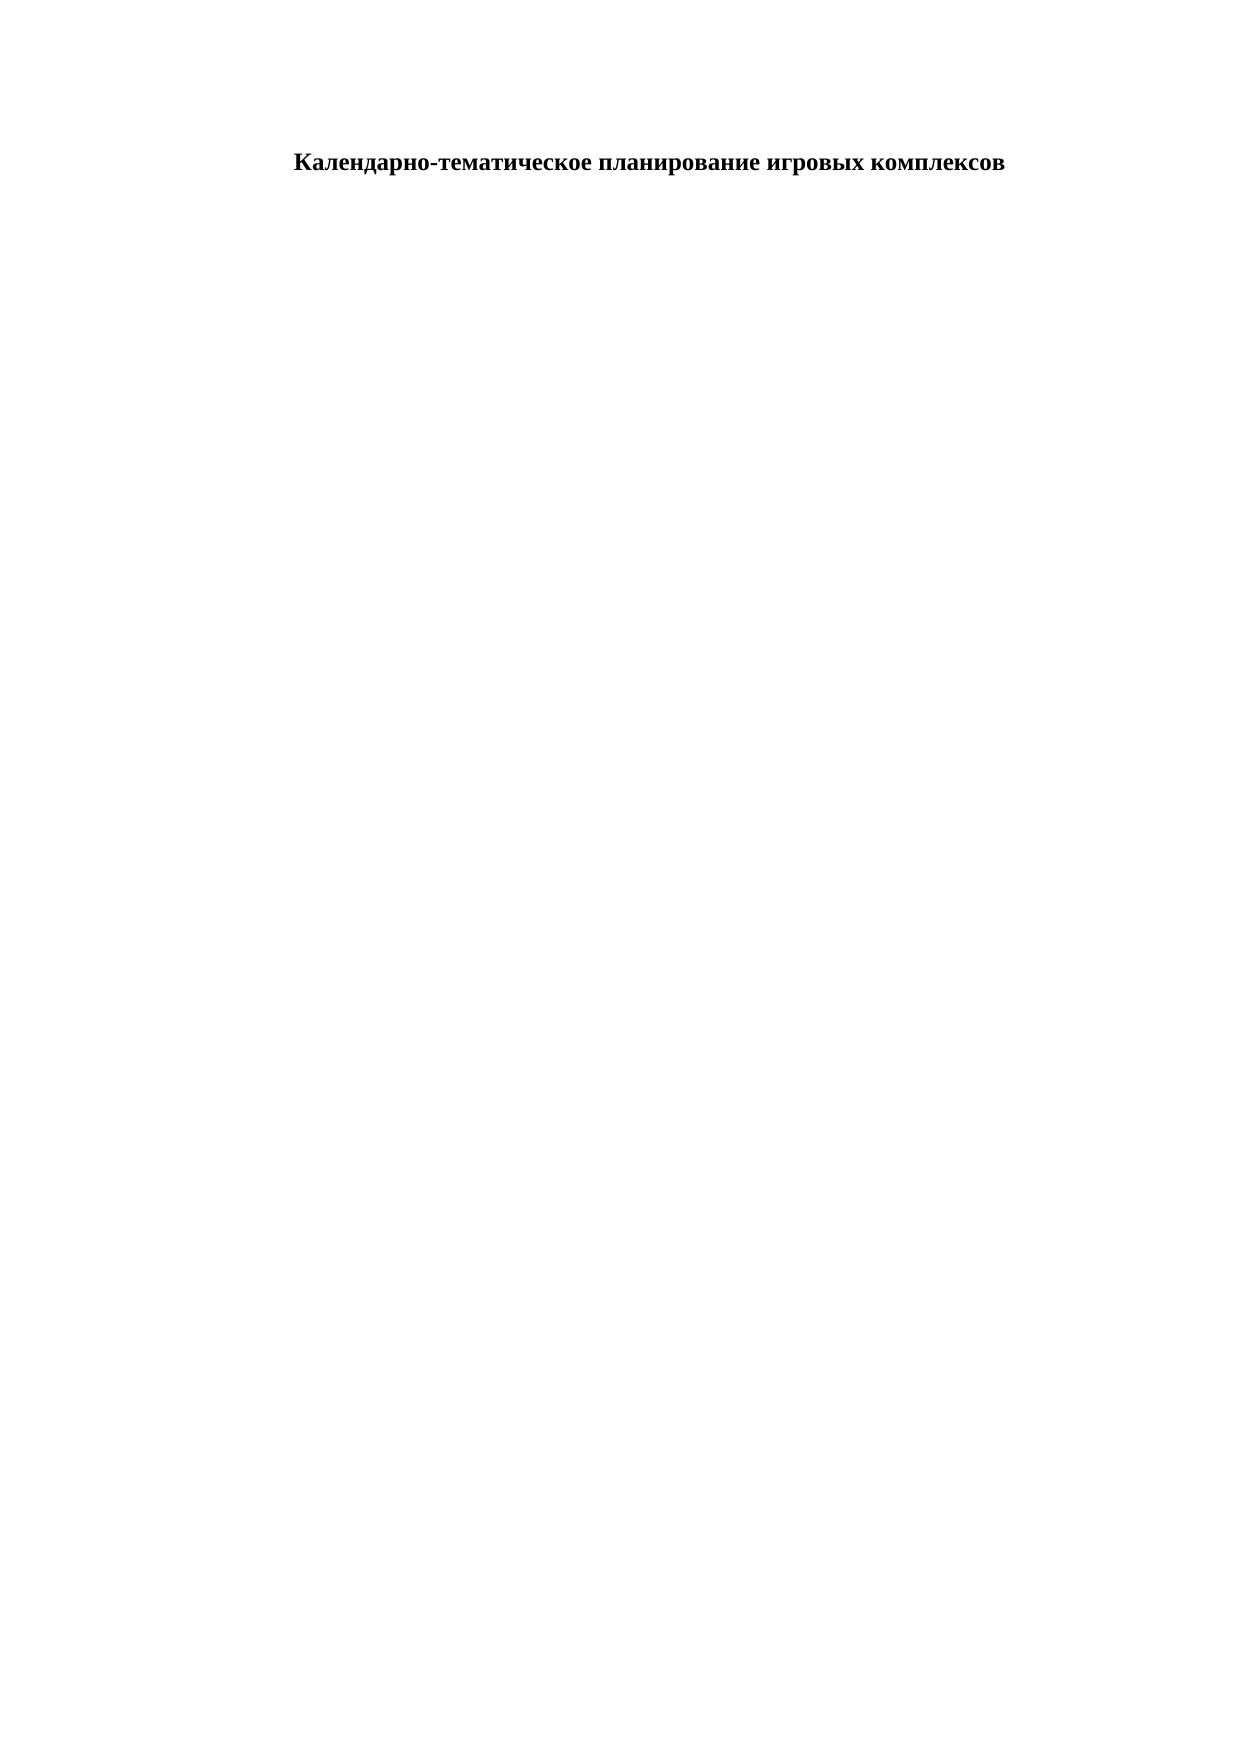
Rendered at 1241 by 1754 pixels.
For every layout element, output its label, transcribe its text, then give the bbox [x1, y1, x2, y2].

text Календарно-тематическое планирование игровых комплексов [118, 147, 1181, 176]
